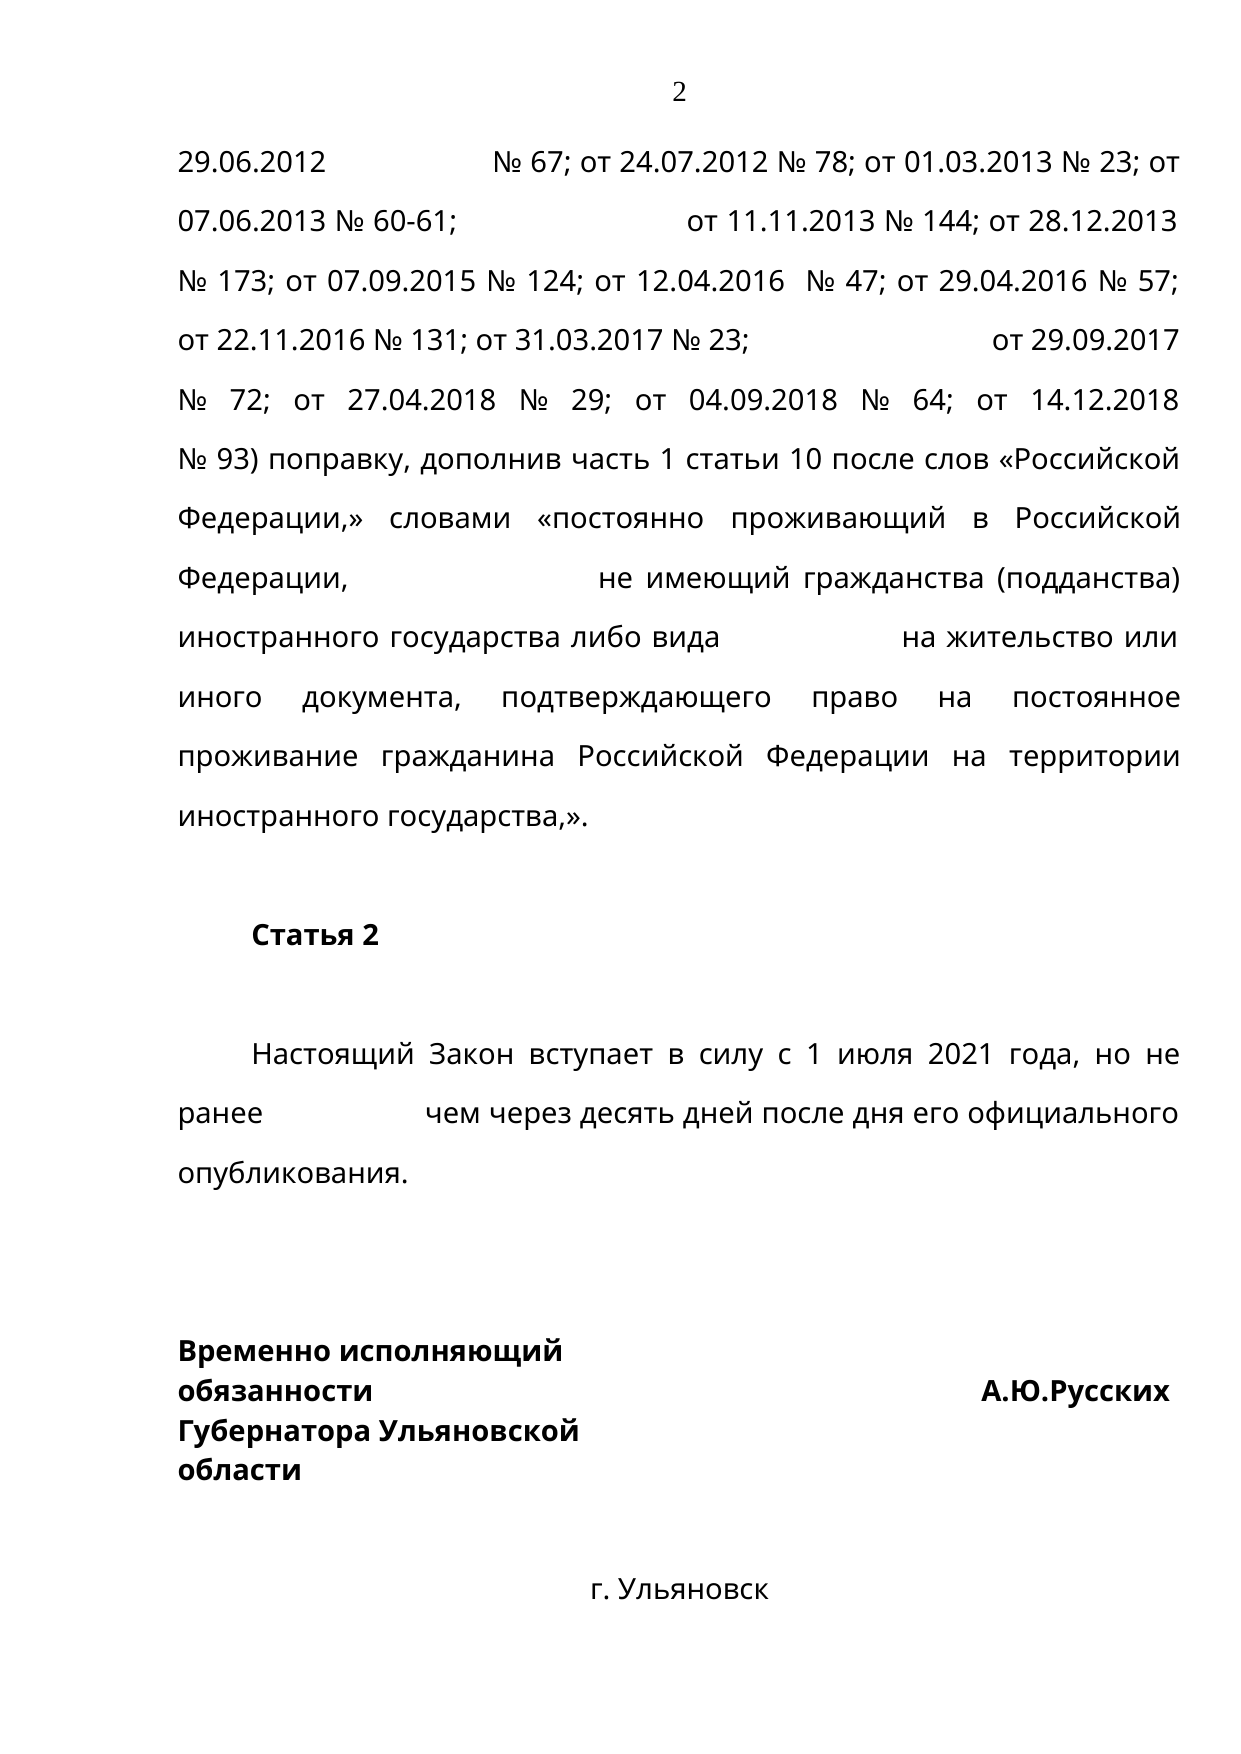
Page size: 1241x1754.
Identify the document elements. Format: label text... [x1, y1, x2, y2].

text г. Ульяновск [177, 1569, 1181, 1608]
text Статья 2 [177, 914, 1181, 954]
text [177, 141, 1181, 835]
table_header А.Ю.Русских [688, 1331, 1181, 1489]
table_header Временно исполняющий обязанности Губернатора Ульяновской области [166, 1331, 688, 1489]
text Настоящий Закон вступает в силу с 1 июля 2021 года, но не ранее чем через десять дней после дня его официального опубликования. [177, 1033, 1181, 1192]
